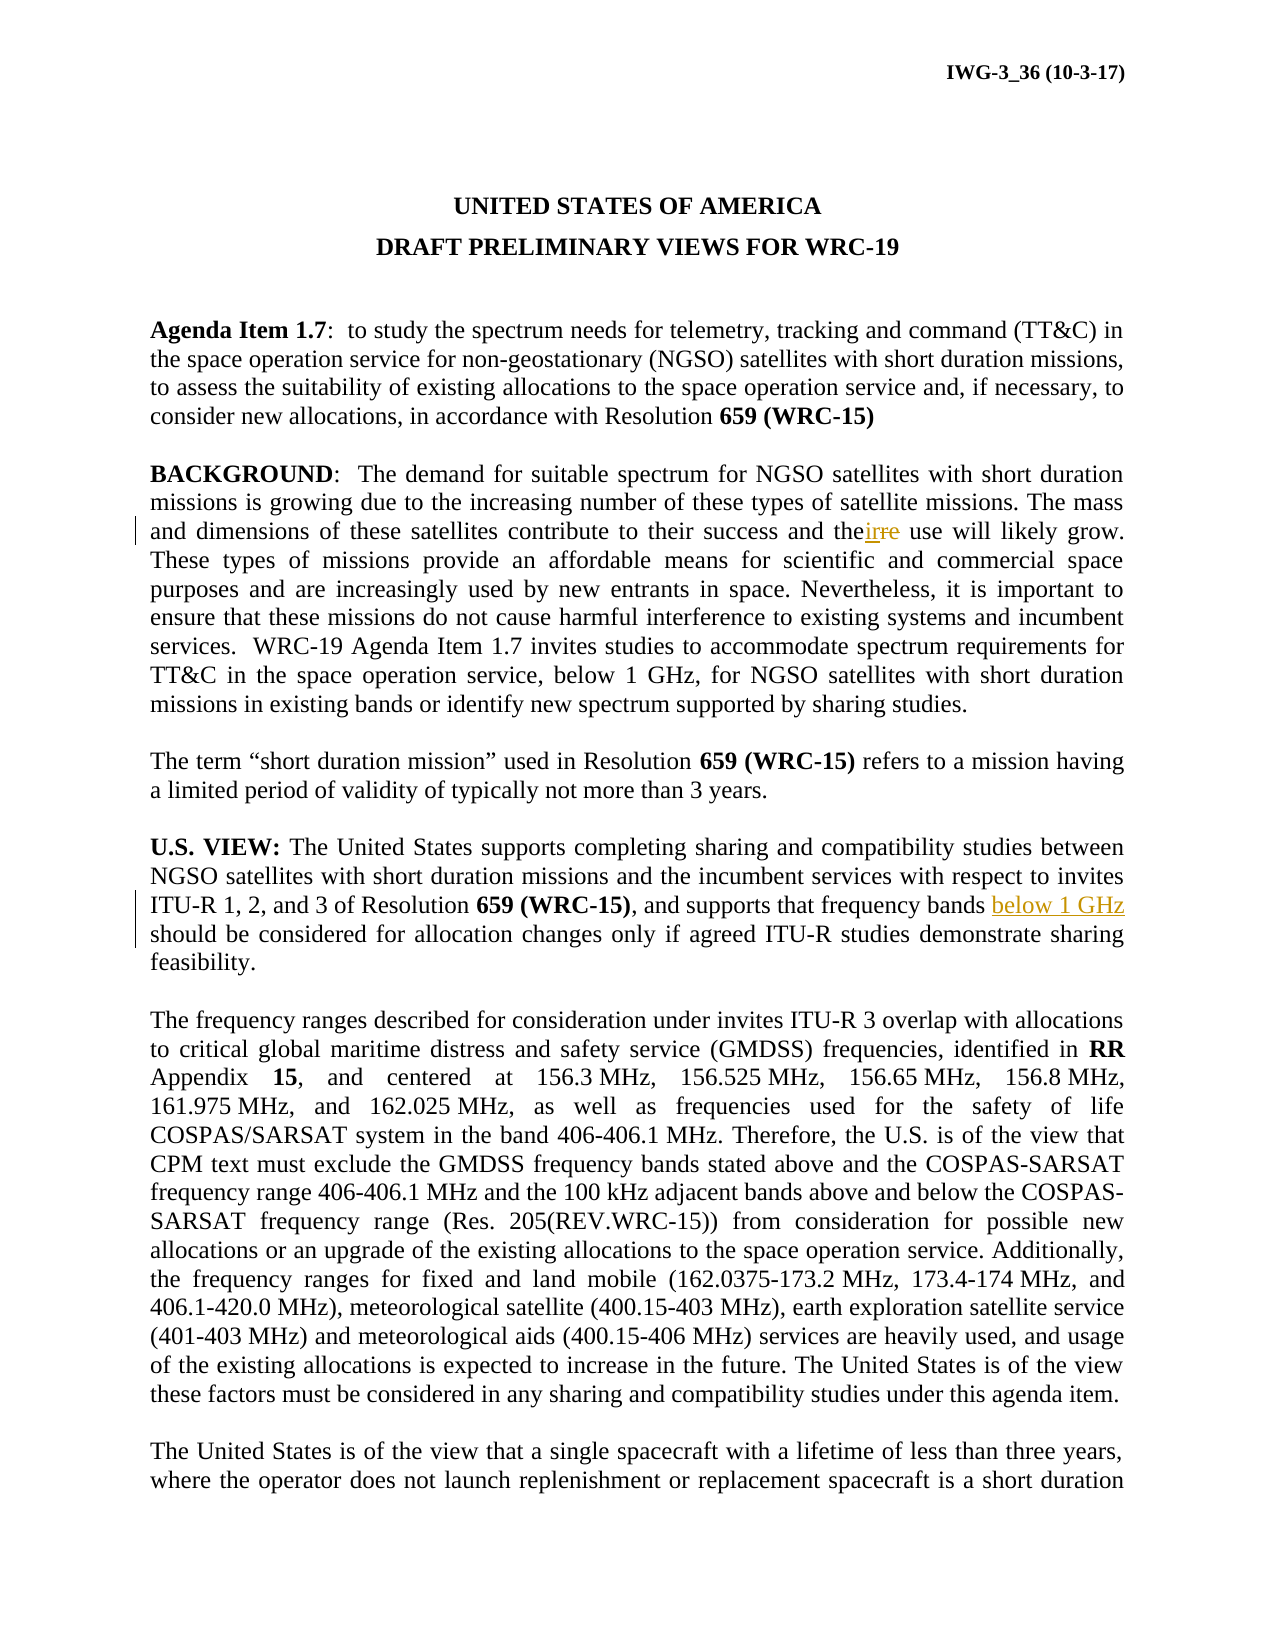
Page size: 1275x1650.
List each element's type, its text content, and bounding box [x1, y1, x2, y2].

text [150, 1436, 1125, 1494]
text DRAFT PRELIMINARY VIEWS FOR WRC-19 [150, 232, 1125, 261]
text The frequency ranges described for consideration under invites ITU-R 3 overlap with allocations to critical global maritime distress and safety service (GMDSS) frequencies, identified in RR Appendix 15, and centered at 156.3 MHz, 156.525 MHz, 156.65 MHz, 156.8 MHz, 161.975 MHz, and 162.025 MHz, as well as frequencies used for the safety of life COSPAS/SARSAT system in the band 406-406.1 MHz. Therefore, the U.S. is of the view that CPM text must exclude the GMDSS frequency bands stated above and the COSPAS-SARSAT frequency range 406-406.1 MHz and the 100 kHz adjacent bands above and below the COSPAS-SARSAT frequency range (Res. 205(REV.WRC-15)) from consideration for possible new allocations or an upgrade of the existing allocations to the space operation service. Additionally, the frequency ranges for fixed and land mobile (162.0375-173.2 MHz, 173.4-174 MHz, and 406.1-420.0 MHz), meteorological satellite (400.15-403 MHz), earth exploration satellite service (401-403 MHz) and meteorological aids (400.15-406 MHz) services are heavily used, and usage of the existing allocations is expected to increase in the future. The United States is of the view these factors must be considered in any sharing and compatibility studies under this agenda item. [150, 1005, 1125, 1407]
text The term “short duration mission” used in Resolution 659 (WRC-15) refers to a mission having a limited period of validity of typically not more than 3 years. [150, 746, 1125, 804]
text U.S. VIEW: The United States supports completing sharing and compatibility studies between NGSO satellites with short duration missions and the incumbent services with respect to invites ITU-R 1, 2, and 3 of Resolution 659 (WRC-15), and supports that frequency bands should be considered for allocation changes only if agreed ITU-R studies demonstrate sharing feasibility. [150, 832, 1125, 976]
text BACKGROUND: The demand for suitable spectrum for NGSO satellites with short duration missions is growing due to the increasing number of these types of satellite missions. The mass and dimensions of these satellites contribute to their success and the use will likely grow. These types of missions provide an affordable means for scientific and commercial space purposes and are increasingly used by new entrants in space. Nevertheless, it is important to ensure that these missions do not cause harmful interference to existing systems and incumbent services. WRC-19 Agenda Item 1.7 invites studies to accommodate spectrum requirements for TT&C in the space operation service, below 1 GHz, for NGSO satellites with short duration missions in existing bands or identify new spectrum supported by sharing studies. [150, 459, 1125, 717]
text UNITED STATES OF AMERICA [150, 191, 1125, 220]
text Agenda Item 1.7: to study the spectrum needs for telemetry, tracking and command (TT&C) in the space operation service for non-geostationary (NGSO) satellites with short duration missions, to assess the suitability of existing allocations to the space operation service and, if necessary, to consider new allocations, in accordance with Resolution 659 (WRC-15) [150, 315, 1125, 430]
